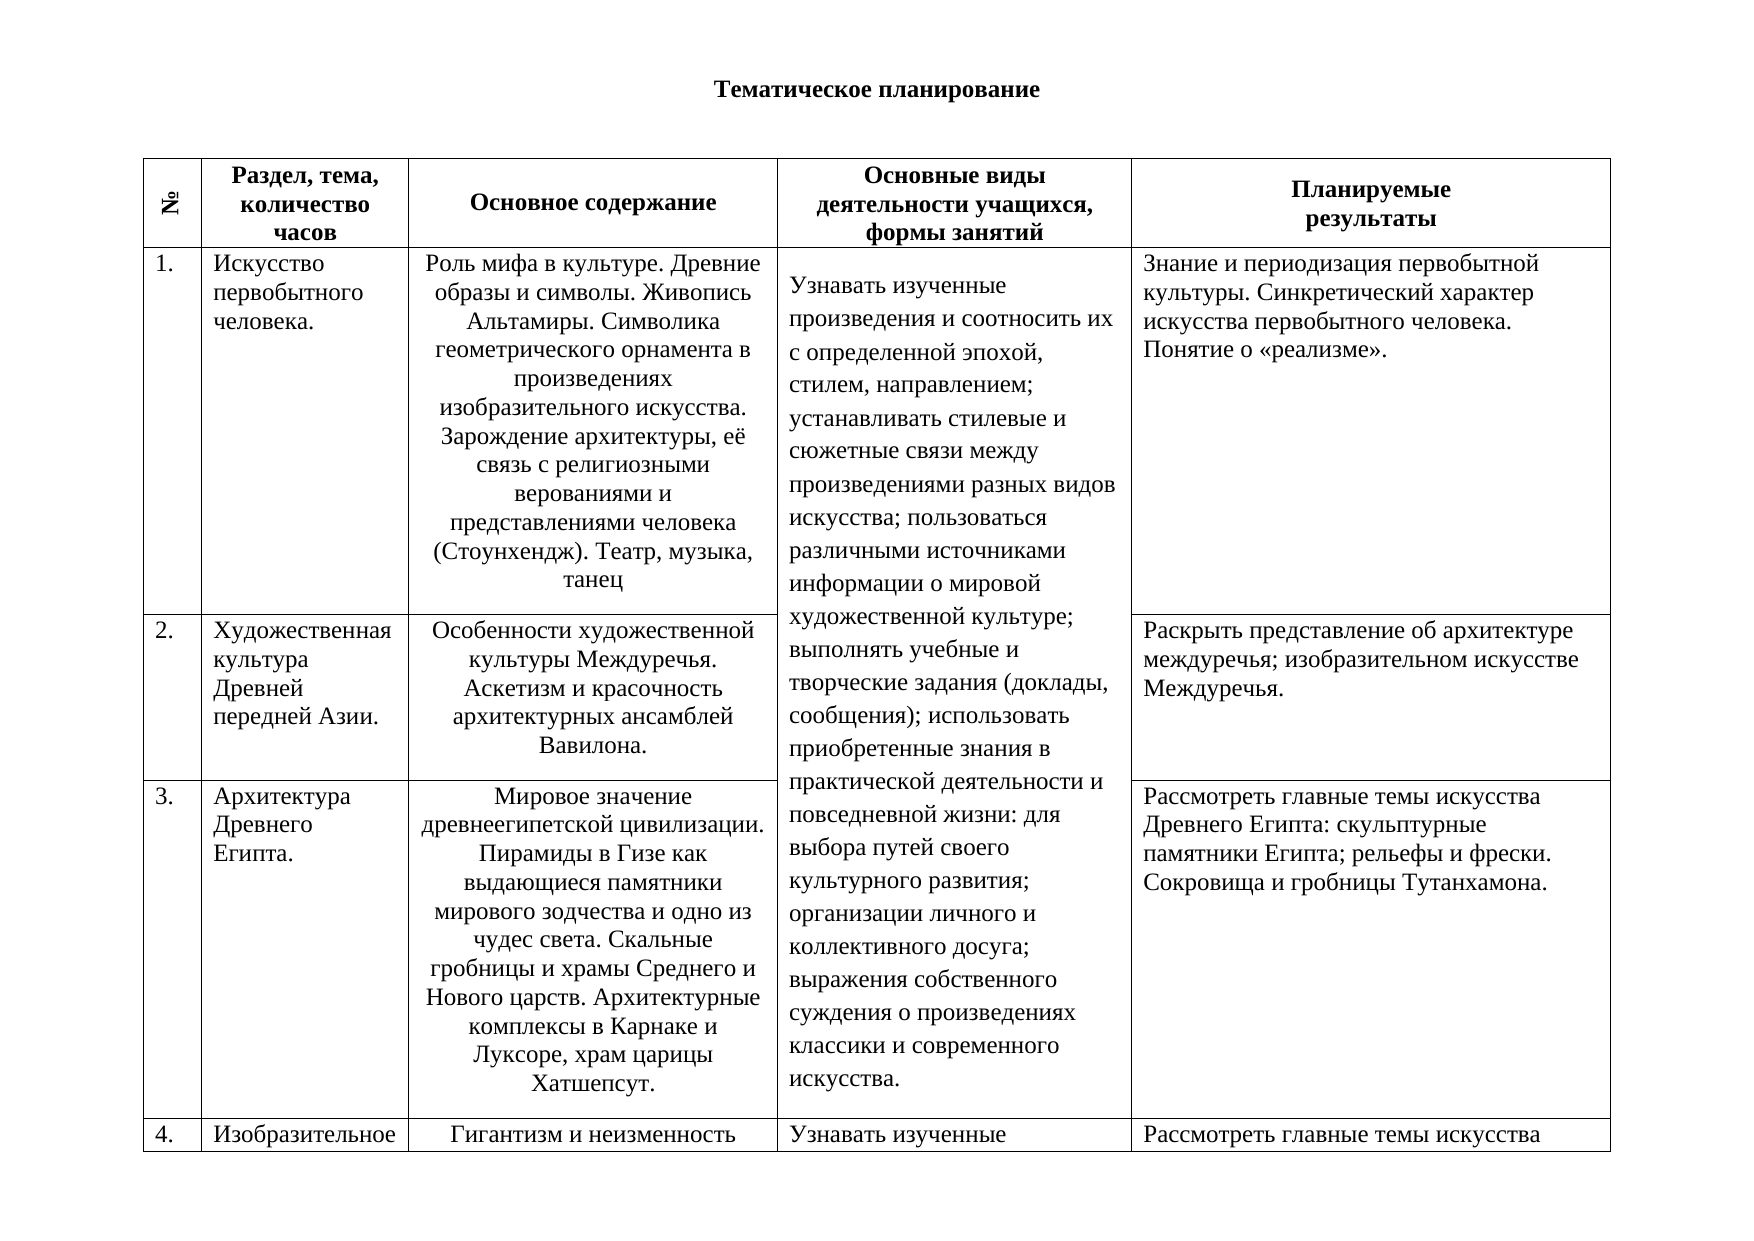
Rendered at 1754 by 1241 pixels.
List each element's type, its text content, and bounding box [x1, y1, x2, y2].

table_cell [409, 1119, 777, 1151]
table_cell Особенности художественной культуры Междуречья. Аскетизм и красочность архитектурных ансамблей Вавилона. [409, 615, 777, 780]
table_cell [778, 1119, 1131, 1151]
table_cell Рассмотреть главные темы искусства Древнего Египта: скульптурные памятники Египта; рельефы и фрески. Сокровища и гробницы Тутанхамона. [1132, 781, 1610, 1118]
table_header № урока [144, 159, 201, 247]
table_cell [144, 1119, 201, 1151]
table_cell [144, 248, 201, 614]
table_cell Архитектура Древнего Египта. [202, 781, 408, 1118]
table_header Основные виды деятельности учащихся, формы занятий [778, 159, 1131, 247]
table_cell Раскрыть представление об архитектуре междуречья; изобразительном искусстве Междуречья. [1132, 615, 1610, 780]
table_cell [1132, 1119, 1610, 1151]
table_cell [144, 615, 201, 780]
table_cell Знание и периодизация первобытной культуры. Синкретический характер искусства первобытного человека. Понятие о «реализме». [1132, 248, 1610, 614]
table_header Основное содержание [409, 159, 777, 247]
table_cell Роль мифа в культуре. Древние образы и символы. Живопись Альтамиры. Символика геометрического орнамента в произведениях изобразительного искусства. Зарождение архитектуры, её связь с религиозными верованиями и представлениями человека (Стоунхендж). Театр, музыка, танец [409, 248, 777, 614]
table_cell Искусство первобытного человека. [202, 248, 408, 614]
text Тематическое планирование [118, 74, 1636, 103]
table_cell [144, 781, 201, 1118]
table_header Планируемые результаты [1132, 159, 1610, 247]
table_cell Художественная культура Древней передней Азии. [202, 615, 408, 780]
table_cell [202, 1119, 408, 1151]
table_header Раздел, тема, количество часов [202, 159, 408, 247]
table_cell Мировое значение древнеегипетской цивилизации. Пирамиды в Гизе как выдающиеся памятники мирового зодчества и одно из чудес света. Скальные гробницы и храмы Среднего и Нового царств. Архитектурные комплексы в Карнаке и Луксоре, храм царицы Хатшепсут. [409, 781, 777, 1118]
